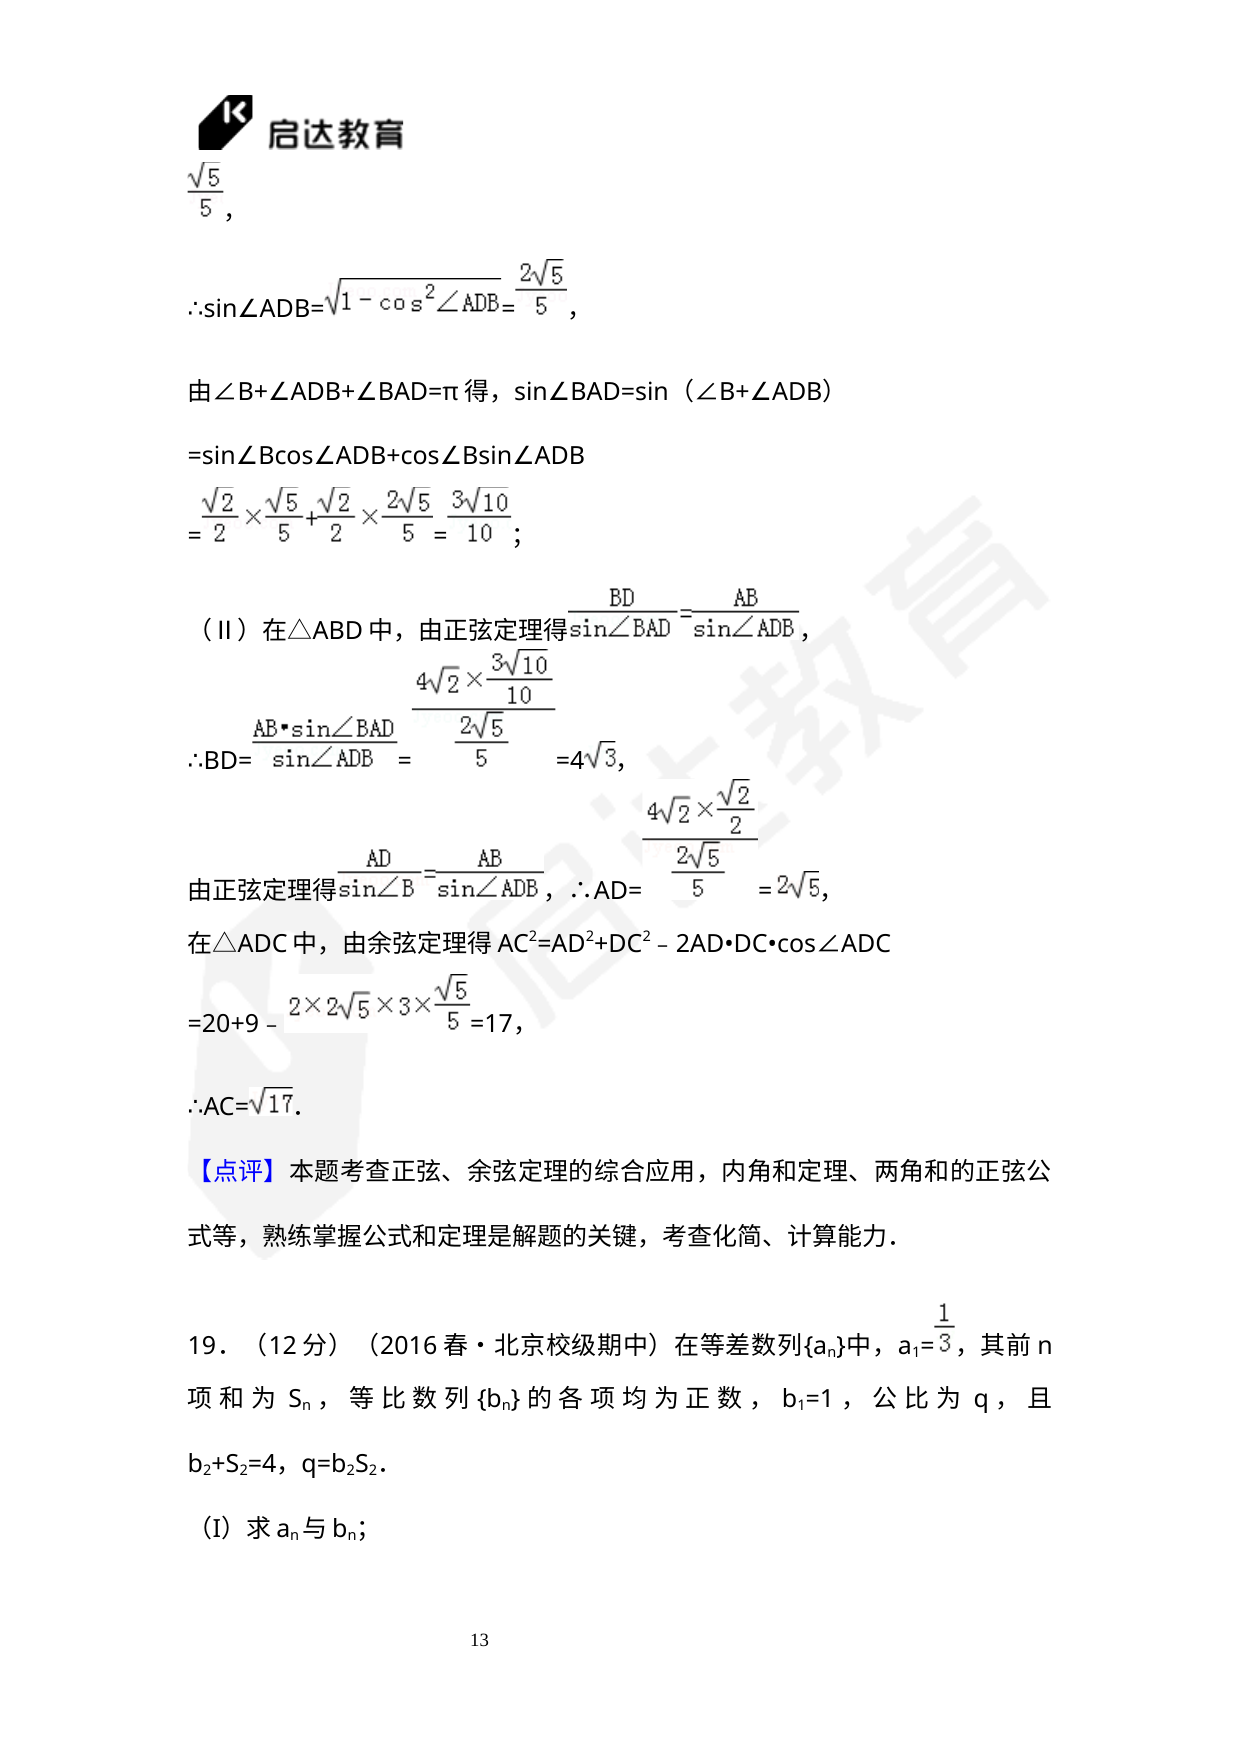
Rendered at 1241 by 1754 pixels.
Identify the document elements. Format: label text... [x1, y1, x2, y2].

picture [187, 162, 224, 220]
text （I）求an与bn； [187, 1494, 1053, 1559]
text 在△ADC中，由余弦定理得AC2=AD2+DC2﹣2AD•DC•cos∠ADC [187, 909, 1053, 974]
picture [584, 741, 616, 770]
picture [284, 974, 471, 1033]
picture [201, 487, 433, 545]
picture [248, 1087, 293, 1116]
picture [642, 779, 758, 900]
text 【点评】本题考查正弦、余弦定理的综合应用，内角和定理、两角和的正弦公式等，熟练掌握公式和定理是解题的关键，考查化简、计算能力． [187, 1137, 1053, 1267]
text =sin∠Bcos∠ADB+cos∠Bsin∠ADB [187, 422, 1053, 487]
text 由正弦定理得，∴AD==， [187, 779, 1053, 909]
text 19．（12分）（2016春•北京校级期中）在等差数列{an}中，a1=，其前n项和为Sn，等比数列{bn}的各项均为正数，b1=1，公比为q，且b2+S2=4，q=b2S2． [187, 1299, 1053, 1494]
picture [772, 871, 819, 900]
picture [198, 95, 404, 150]
picture [568, 584, 800, 640]
text ==； [187, 487, 1053, 584]
text ∴sin∠ADB==， [187, 259, 1053, 357]
text 【解答】解：（Ⅰ）∵∠ADC+∠ADB=π，且cos∠ADC=，∴cos∠ADB=﹣， [187, 162, 1053, 259]
picture [411, 649, 556, 770]
text ∴AC=． [187, 1072, 1053, 1137]
text ∴BD===4， [187, 649, 1053, 779]
text 由∠B+∠ADB+∠BAD=π得，sin∠BAD=sin（∠B+∠ADB） [187, 357, 1053, 422]
picture [324, 278, 502, 318]
picture [252, 715, 398, 770]
picture [337, 845, 544, 900]
picture [515, 259, 567, 318]
picture [934, 1299, 955, 1355]
text （Ⅱ）在△ABD中，由正弦定理得， [187, 584, 1053, 649]
picture [447, 487, 512, 545]
text =20+9﹣=17， [187, 974, 1053, 1072]
